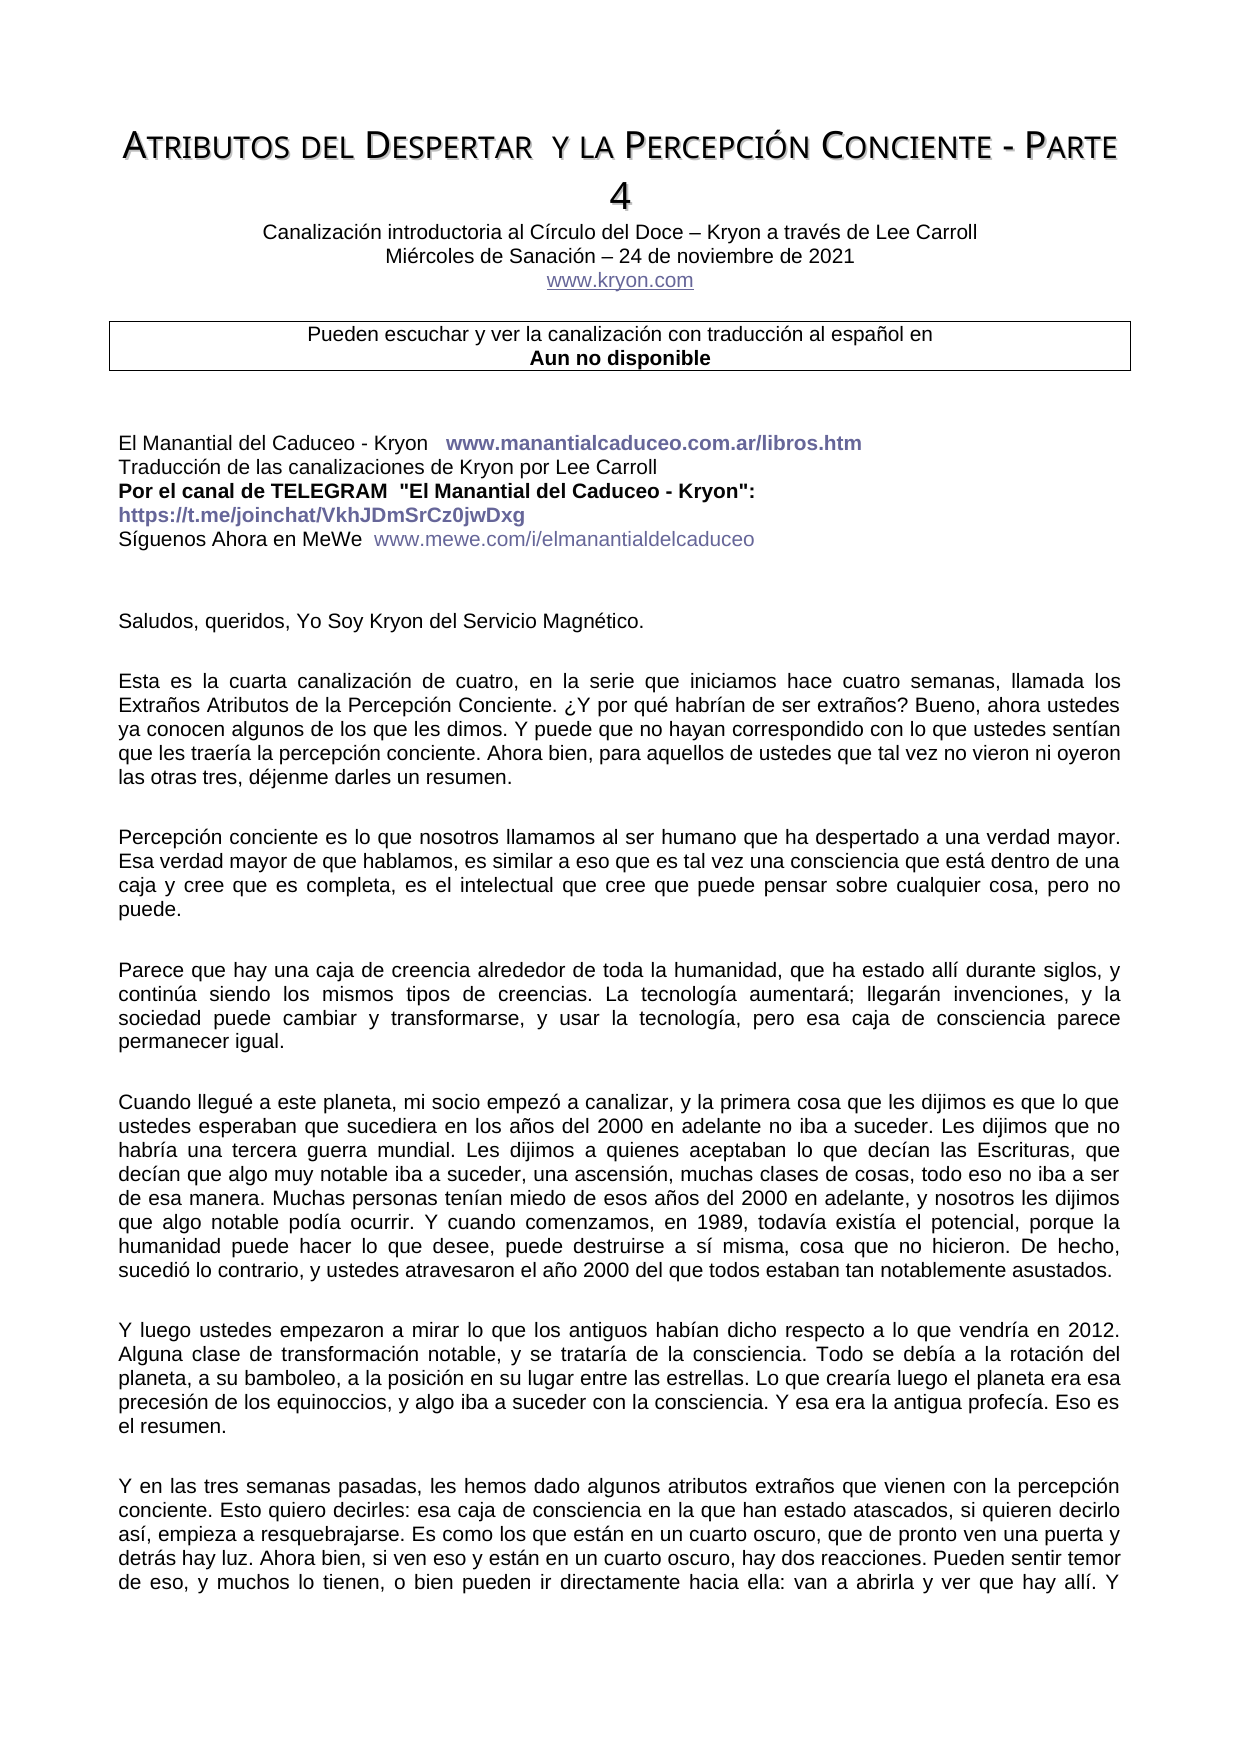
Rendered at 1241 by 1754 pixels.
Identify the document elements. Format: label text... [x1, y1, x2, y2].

text Cuando llegué a este planeta, mi socio empezó a canalizar, y la primera cosa que les dijimos es que lo que ustedes esperaban que sucediera en los años del 2000 en adelante no iba a suceder. Les dijimos que no habría una tercera guerra mundial. Les dijimos a quienes aceptaban lo que decían las Escrituras, que decían que algo muy notable iba a suceder, una ascensión, muchas clases de cosas, todo eso no iba a ser de esa manera. Muchas personas tenían miedo de esos años del 2000 en adelante, y nosotros les dijimos que algo notable podía ocurrir. Y cuando comenzamos, en 1989, todavía existía el potencial, porque la humanidad puede hacer lo que desee, puede destruirse a sí misma, cosa que no hicieron. De hecho, sucedió lo contrario, y ustedes atravesaron el año 2000 del que todos estaban tan notablemente asustados. [118, 1066, 1122, 1281]
text Miércoles de Sanación – 24 de noviembre de 2021 www.kryon.com [118, 244, 1122, 321]
text Canalización introductoria al Círculo del Doce – Kryon a través de Lee Carroll [118, 220, 1122, 244]
text Y luego ustedes empezaron a mirar lo que los antiguos habían dicho respecto a lo que vendría en 2012. Alguna clase de transformación notable, y se trataría de la consciencia. Todo se debía a la rotación del planeta, a su bamboleo, a la posición en su lugar entre las estrellas. Lo que crearía luego el planeta era esa precesión de los equinoccios, y algo iba a suceder con la consciencia. Y esa era la antigua profecía. Eso es el resumen. [118, 1294, 1122, 1438]
text Pueden escuchar y ver la canalización con traducción al español en Aun no disponible [110, 322, 1130, 370]
text Saludos, queridos, Yo Soy Kryon del Servicio Magnético. [118, 608, 1122, 632]
text El Manantial del Caduceo - Kryon www.manantialcaduceo.com.ar/libros.htm Traducción de las canalizaciones de Kryon por Lee Carroll Por el canal de TELEGRAM "El Manantial del Caduceo - Kryon": https://t.me/joinchat/VkhJDmSrCz0jwDxg Síguenos Ahora en MeWe www.mewe.com/i/elmanantialdelcaduceo [118, 407, 1122, 551]
text Parece que hay una caja de creencia alrededor de toda la humanidad, que ha estado allí durante siglos, y continúa siendo los mismos tipos de creencias. La tecnología aumentará; llegarán invenciones, y la sociedad puede cambiar y transformarse, y usar la tecnología, pero esa caja de consciencia parece permanecer igual. [118, 933, 1122, 1053]
text Percepción conciente es lo que nosotros llamamos al ser humano que ha despertado a una verdad mayor. Esa verdad mayor de que hablamos, es similar a eso que es tal vez una consciencia que está dentro de una caja y cree que es completa, es el intelectual que cree que puede pensar sobre cualquier cosa, pero no puede. [118, 801, 1122, 921]
text Atributos del Despertar y la Percepción Conciente - Parte 4 [118, 118, 1122, 220]
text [118, 1450, 1122, 1594]
text Esta es la cuarta canalización de cuatro, en la serie que iniciamos hace cuatro semanas, llamada los Extraños Atributos de la Percepción Conciente. ¿Y por qué habrían de ser extraños? Bueno, ahora ustedes ya conocen algunos de los que les dimos. Y puede que no hayan correspondido con lo que ustedes sentían que les traería la percepción conciente. Ahora bien, para aquellos de ustedes que tal vez no vieron ni oyeron las otras tres, déjenme darles un resumen. [118, 645, 1122, 789]
